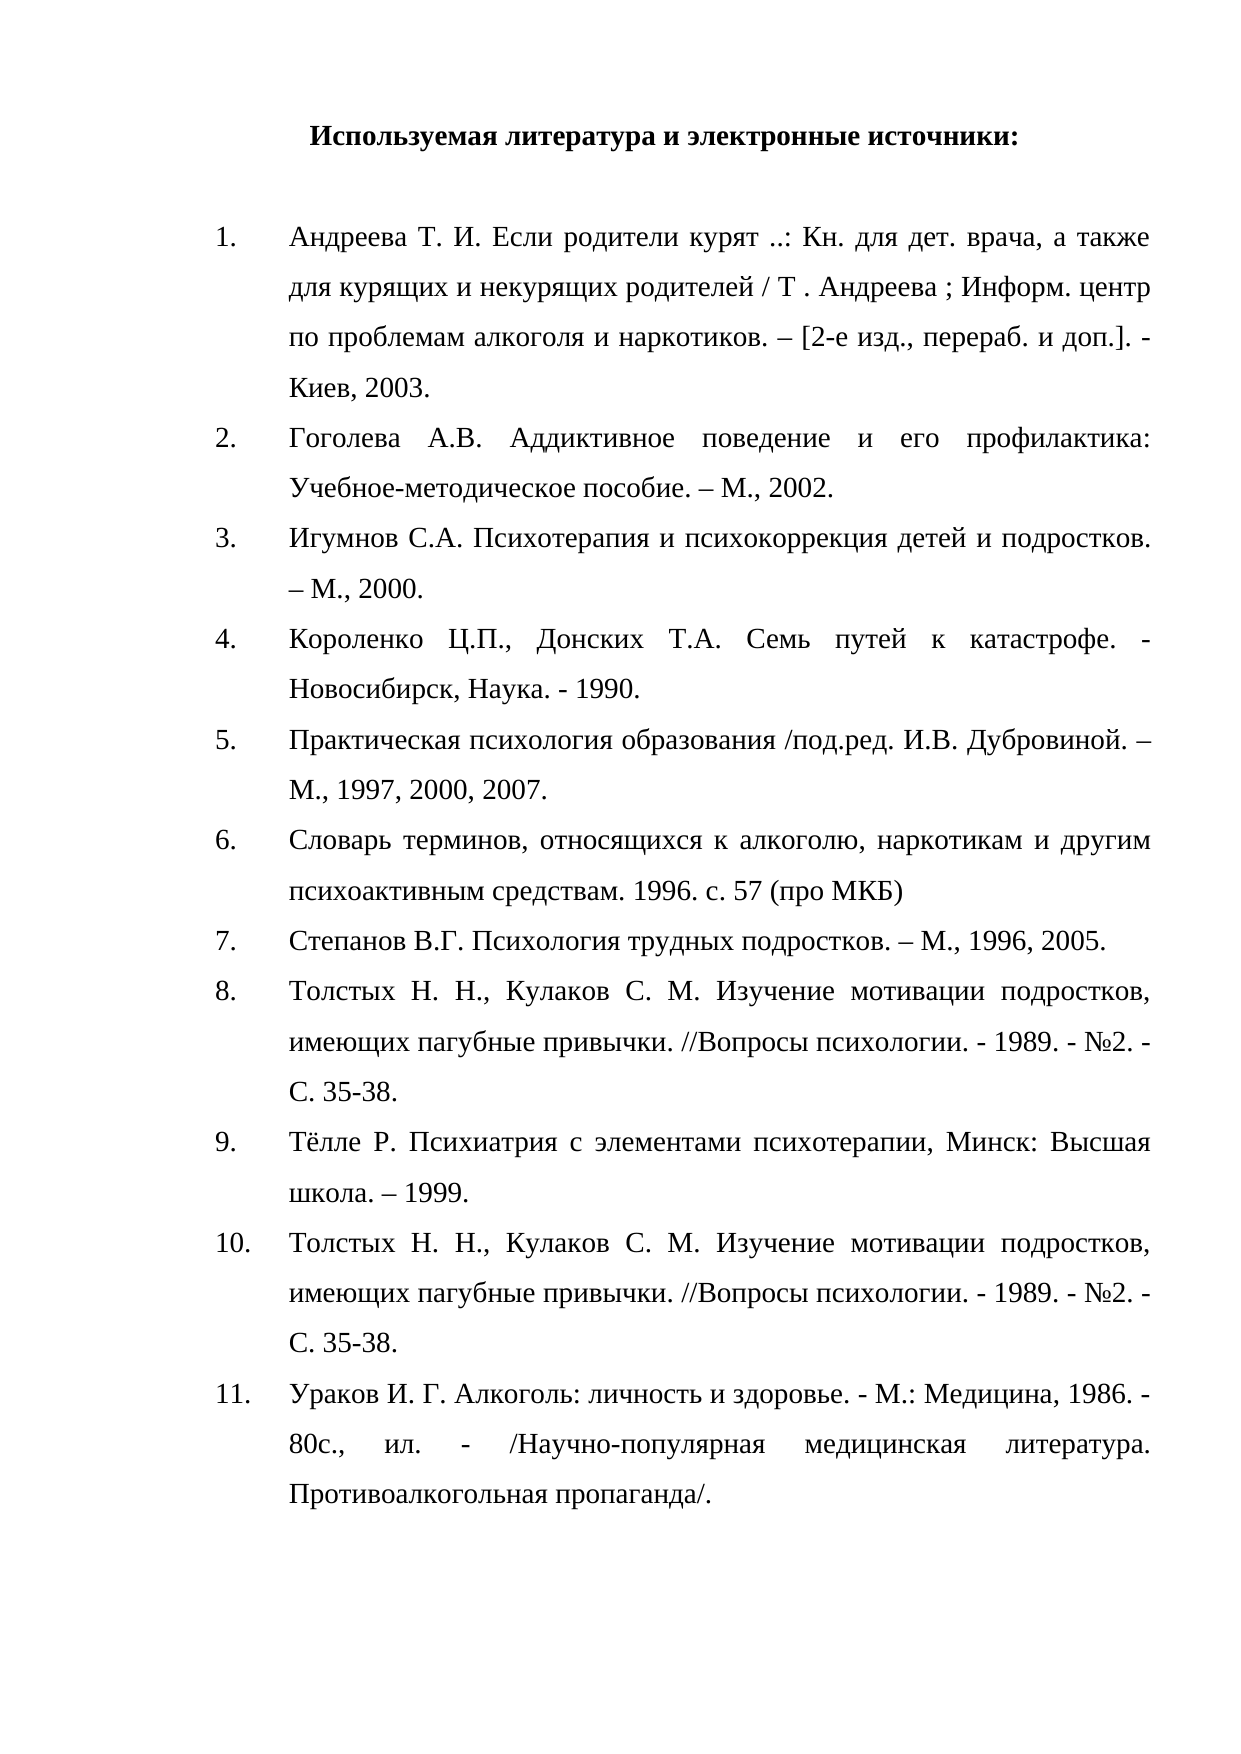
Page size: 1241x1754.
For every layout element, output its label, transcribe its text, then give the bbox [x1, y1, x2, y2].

list Толстых Н. Н., Кулаков С. М. Изучение мотивации подростков, имеющих пагубные привычки. //Вопросы психологии. - 1989. - №2. - С. 35-38. [215, 973, 1152, 1108]
list Практическая психология образования /под.ред. И.В. Дубровиной. – М., 1997, 2000, 2007. [215, 722, 1152, 806]
list Короленко Ц.П., Донских Т.А. Семь путей к катастрофе. - Новосибирск, Наука. - 1990. [215, 621, 1152, 705]
text Используемая литература и электронные источники: [177, 118, 1152, 152]
list Андреева Т. И. Если родители курят ..: Кн. для дет. врача, а также для курящих и некурящих родителей / Т . Андреева ; Информ. центр по проблемам алкоголя и наркотиков. – [2-е изд., перераб. и доп.]. - Киев, 2003. [215, 219, 1152, 403]
list Степанов В.Г. Психология трудных подростков. – М., 1996, 2005. [215, 923, 1152, 957]
list Тёлле Р. Психиатрия с элементами психотерапии, Минск: Высшая школа. – 1999. [215, 1124, 1152, 1208]
list Ураков И. Г. Алкоголь: личность и здоровье. - М.: Медицина, 1986. - 80с., ил. - /Научно-популярная медицинская литература. Противоалкогольная пропаганда/. [215, 1376, 1152, 1510]
list Толстых Н. Н., Кулаков С. М. Изучение мотивации подростков, имеющих пагубные привычки. //Вопросы психологии. - 1989. - №2. - С. 35-38. [215, 1225, 1152, 1359]
list Гоголева А.В. Аддиктивное поведение и его профилактика: Учебное-методическое пособие. – М., 2002. [215, 420, 1152, 504]
list Словарь терминов, относящихся к алкоголю, наркотикам и другим психоактивным средствам. 1996. с. 57 (про МКБ) [215, 822, 1152, 906]
list Игумнов С.А. Психотерапия и психокоррекция детей и подростков. – М., 2000. [215, 521, 1152, 604]
